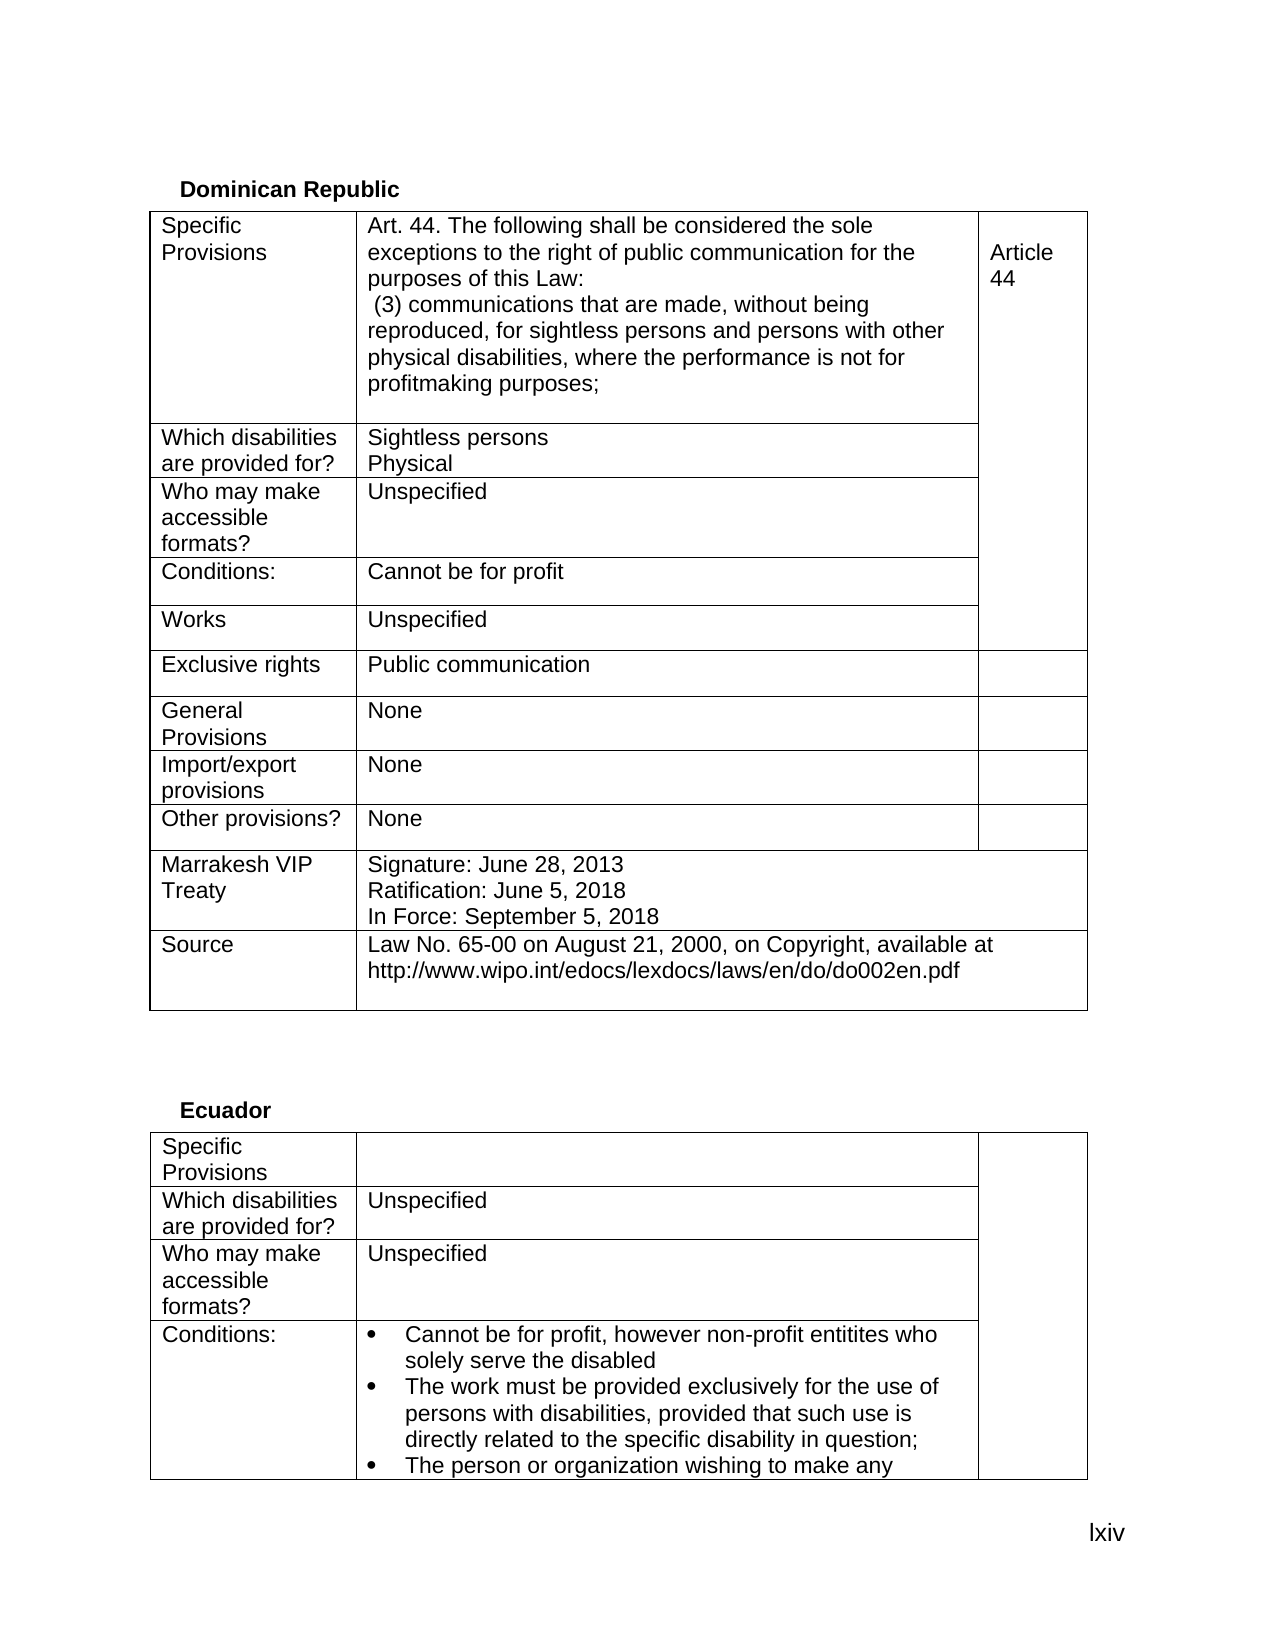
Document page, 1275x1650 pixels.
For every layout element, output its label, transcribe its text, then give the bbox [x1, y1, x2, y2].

table_cell Unspecified [357, 478, 978, 557]
table_cell Which disabilities are provided for? [151, 424, 356, 477]
table_cell Unspecified [357, 1240, 978, 1319]
table_header [979, 1133, 1087, 1479]
table_cell None [357, 805, 978, 849]
table_header Article 44 [979, 212, 1087, 650]
table_cell General Provisions [151, 697, 356, 750]
table_cell Works [151, 606, 356, 650]
text Dominican Republic [179, 150, 1125, 203]
table_cell Conditions: [151, 558, 356, 604]
table_cell None [357, 697, 978, 750]
table_cell Other provisions? [151, 805, 356, 849]
table_cell [979, 805, 1087, 849]
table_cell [357, 1321, 978, 1479]
table_cell Import/export provisions [151, 751, 356, 804]
table_cell Which disabilities are provided for? [151, 1187, 356, 1239]
text Ecuador [179, 1071, 1125, 1123]
table_cell Marrakesh VIP Treaty [151, 851, 356, 929]
table_cell Conditions: [151, 1321, 356, 1479]
table_cell Sightless persons Physical [357, 424, 978, 477]
table_cell Law No. 65-00 on August 21, 2000, on Copyright, available at http://www.wipo.int/edocs/lexdocs/laws/en/do/do002en.pdf [357, 931, 1087, 1010]
table_cell Source [151, 931, 356, 1010]
table_cell [979, 651, 1087, 696]
table_header Specific Provisions [151, 1133, 356, 1186]
table_cell Who may make accessible formats? [151, 1240, 356, 1319]
table_cell Exclusive rights [151, 651, 356, 696]
table_cell [979, 751, 1087, 804]
table_header Specific Provisions [151, 212, 356, 423]
table_cell Unspecified [357, 1187, 978, 1239]
table_cell Cannot be for profit [357, 558, 978, 604]
table_cell Who may make accessible formats? [151, 478, 356, 557]
table_cell [979, 697, 1087, 750]
table_header Art. 44. The following shall be considered the sole exceptions to the right of public communication for the purposes of this Law: (3) communications that are made, without being reproduced, for sightless persons and persons with other physical disabilities, where the performance is not for profitmaking purposes; [357, 212, 978, 423]
table_cell Unspecified [357, 606, 978, 650]
table_cell Public communication [357, 651, 978, 696]
table_header [357, 1133, 978, 1186]
table_cell Signature: June 28, 2013 Ratification: June 5, 2018 In Force: September 5, 2018 [357, 851, 1087, 929]
table_cell None [357, 751, 978, 804]
